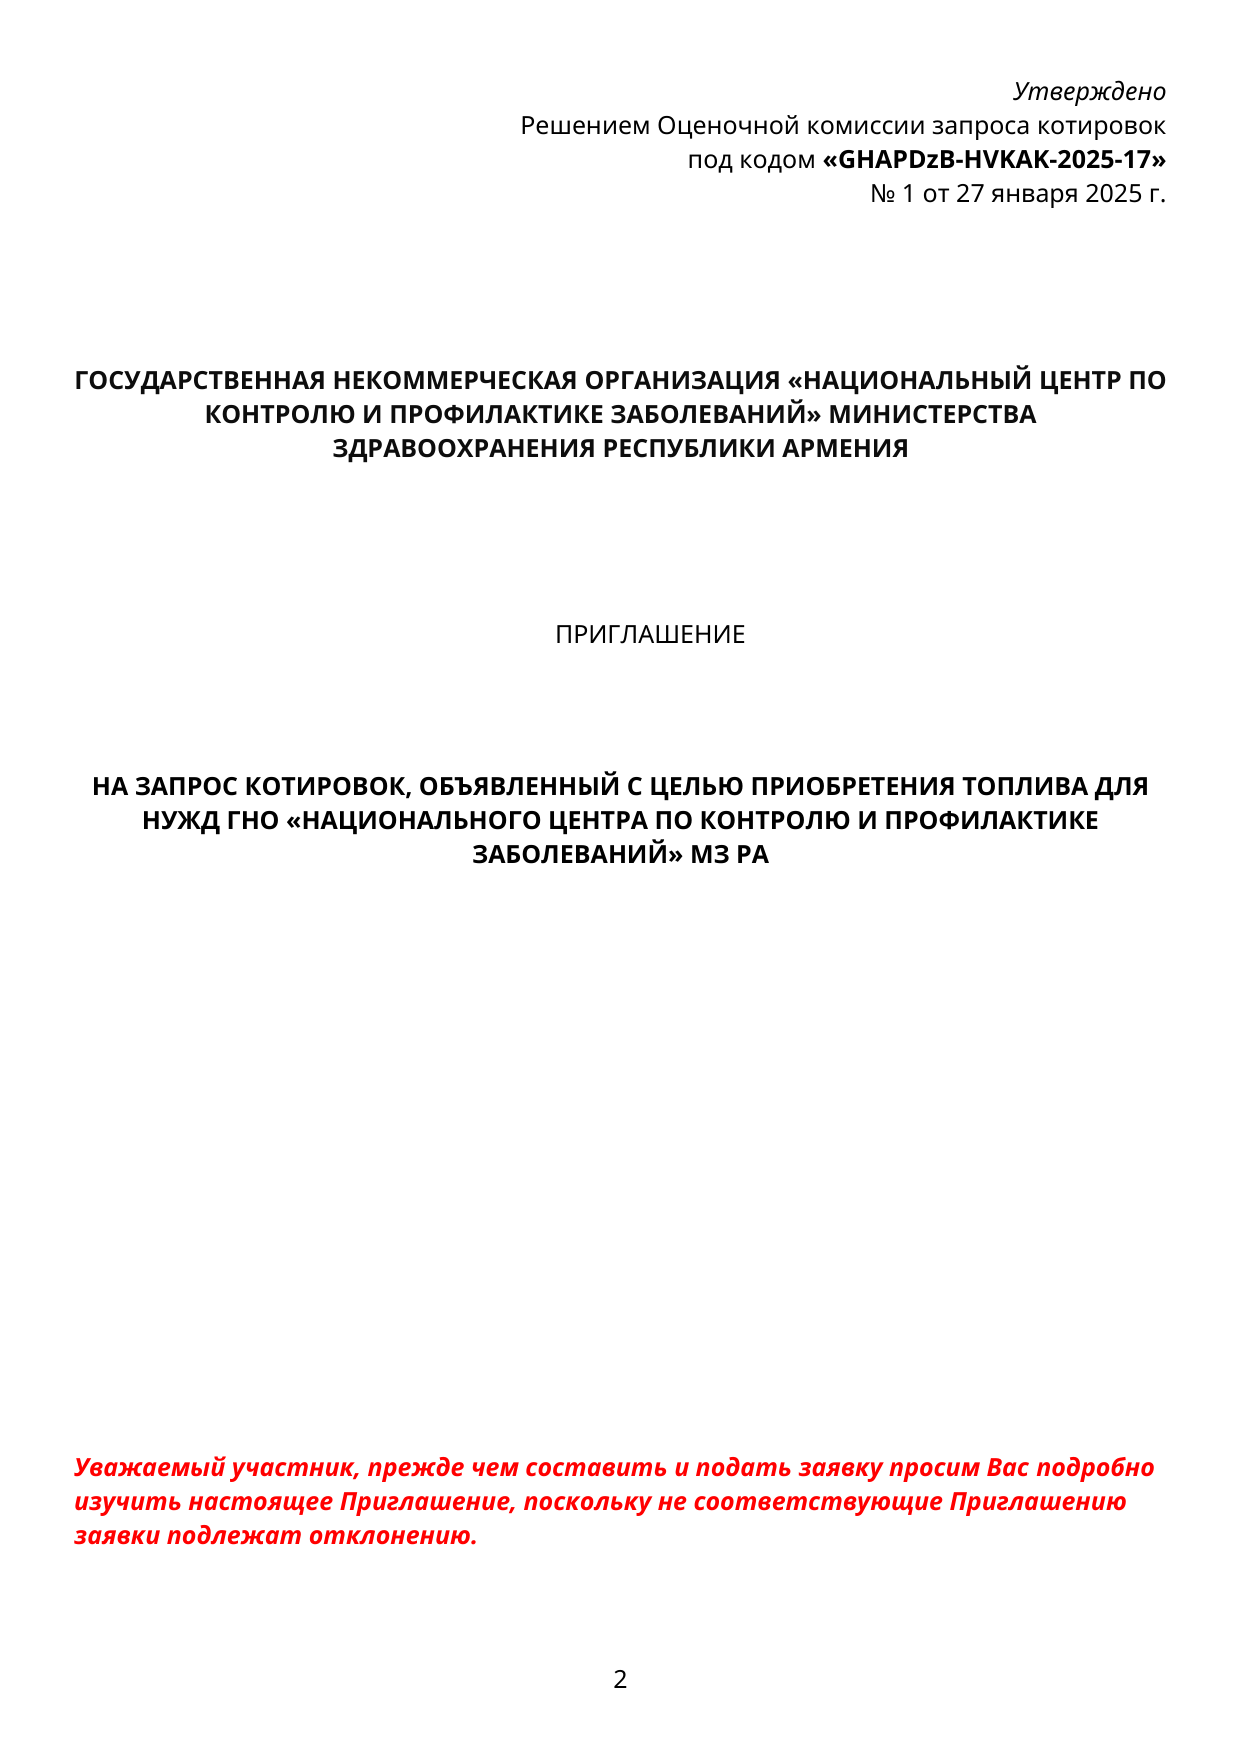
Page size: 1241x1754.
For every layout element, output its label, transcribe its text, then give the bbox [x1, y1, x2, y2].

text Утверждено [74, 74, 1167, 108]
text Решением Оценочной комиссии запроса котировок под кодом «GHAPDzB-HVKAK-2025-17» № 1 от 27 января 2025 г. [74, 108, 1167, 210]
text ПРИГЛАШЕНИЕ [74, 617, 1167, 651]
text НА ЗАПРОС КОТИРОВОК, ОБЪЯВЛЕННЫЙ С ЦЕЛЬЮ ПРИОБРЕТЕНИЯ ТОПЛИВА ДЛЯ НУЖД ГНО «НАЦИОНАЛЬНОГО ЦЕНТРА ПО КОНТРОЛЮ И ПРОФИЛАКТИКЕ ЗАБОЛЕВАНИЙ» МЗ РА [74, 769, 1167, 871]
text ГОСУДАРСТВЕННАЯ НЕКОММЕРЧЕСКАЯ ОРГАНИЗАЦИЯ «НАЦИОНАЛЬНЫЙ ЦЕНТР ПО КОНТРОЛЮ И ПРОФИЛАКТИКЕ ЗАБОЛЕВАНИЙ» МИНИСТЕРСТВА ЗДРАВООХРАНЕНИЯ РЕСПУБЛИКИ АРМЕНИЯ [74, 362, 1167, 464]
text Уважаемый участник, прежде чем составить и подать заявку просим Вас подробно изучить настоящее Приглашение, поскольку не соответствующие Приглашению заявки подлежат отклонению. [74, 1449, 1167, 1552]
